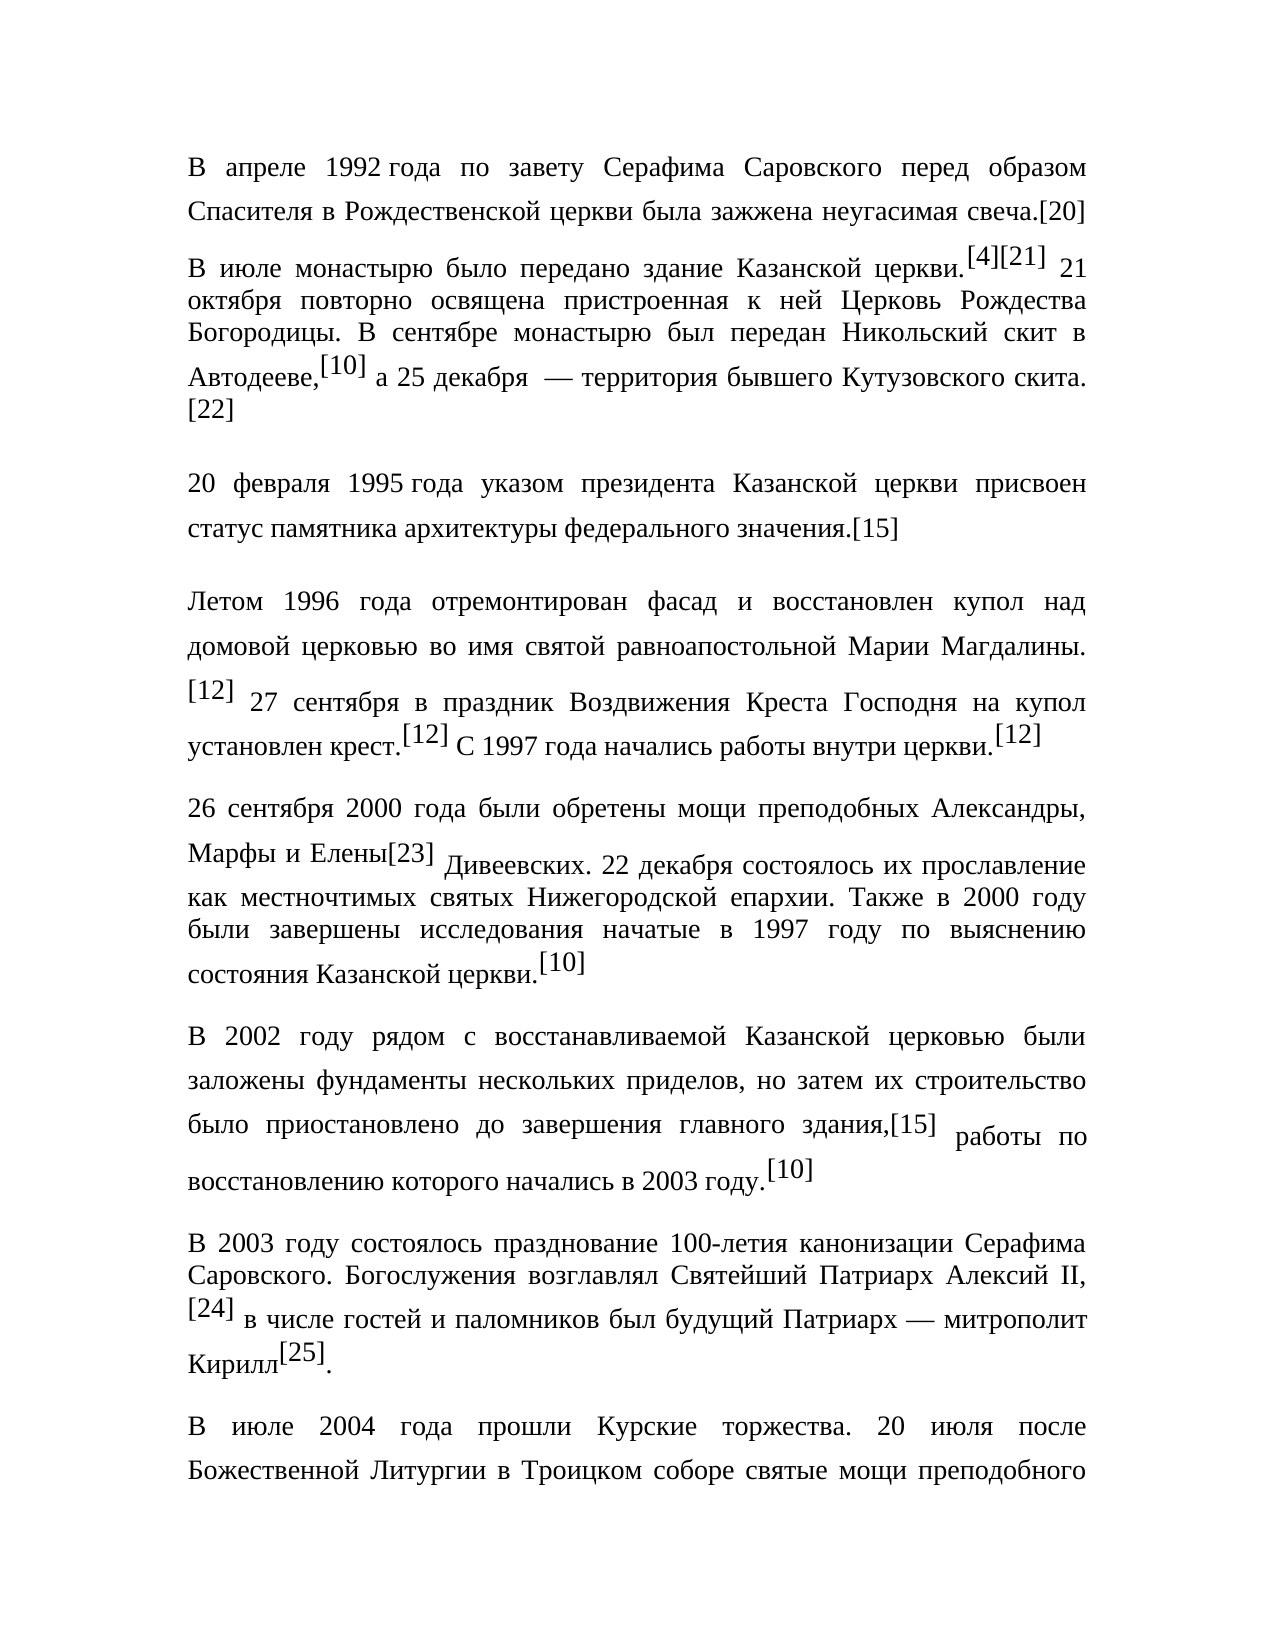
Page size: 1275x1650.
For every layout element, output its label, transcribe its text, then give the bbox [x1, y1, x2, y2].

text В апреле 1992 года по завету Серафима Саровского перед образом Спасителя в Рождественской церкви была зажжена неугасимая свеча.[20] В июле монастырю было передано здание Казанской церкви.[4][21] 21 октября повторно освящена пристроенная к ней Церковь Рождества Богородицы. В сентябре монастырю был передан Никольский скит в Автодееве,[10] а 25 декабря — территория бывшего Кутузовского скита.[22] [187, 150, 1087, 437]
text 20 февраля 1995 года указом президента Казанской церкви присвоен статус памятника архитектуры федерального значения.[15] [187, 466, 1087, 555]
text В 2003 году состоялось празднование 100-летия канонизации Серафима Саровского. Богослужения возглавлял Святейший Патриарх Алексий II,[24] в числе гостей и паломников был будущий Патриарх — митрополит Кирилл[25]. [187, 1226, 1087, 1379]
text 26 сентября 2000 года были обретены мощи преподобных Александры, Марфы и Елены[23] Дивеевских. 22 декабря состоялось их прославление как местночтимых святых Нижегородской епархии. Также в 2000 году были завершены исследования начатые в 1997 году по выяснению состояния Казанской церкви.[10] [187, 791, 1087, 989]
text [187, 1409, 1087, 1497]
text Летом 1996 года отремонтирован фасад и восстановлен купол над домовой церковью во имя святой равноапостольной Марии Магдалины.[12] 27 сентября в праздник Воздвижения Креста Господня на купол установлен крест.[12] С 1997 года начались работы внутри церкви.[12] [187, 584, 1087, 762]
text В 2002 году рядом с восстанавливаемой Казанской церковью были заложены фундаменты нескольких приделов, но затем их строительство было приостановлено до завершения главного здания,[15] работы по восстановлению которого начались в 2003 году.[10] [187, 1019, 1087, 1196]
